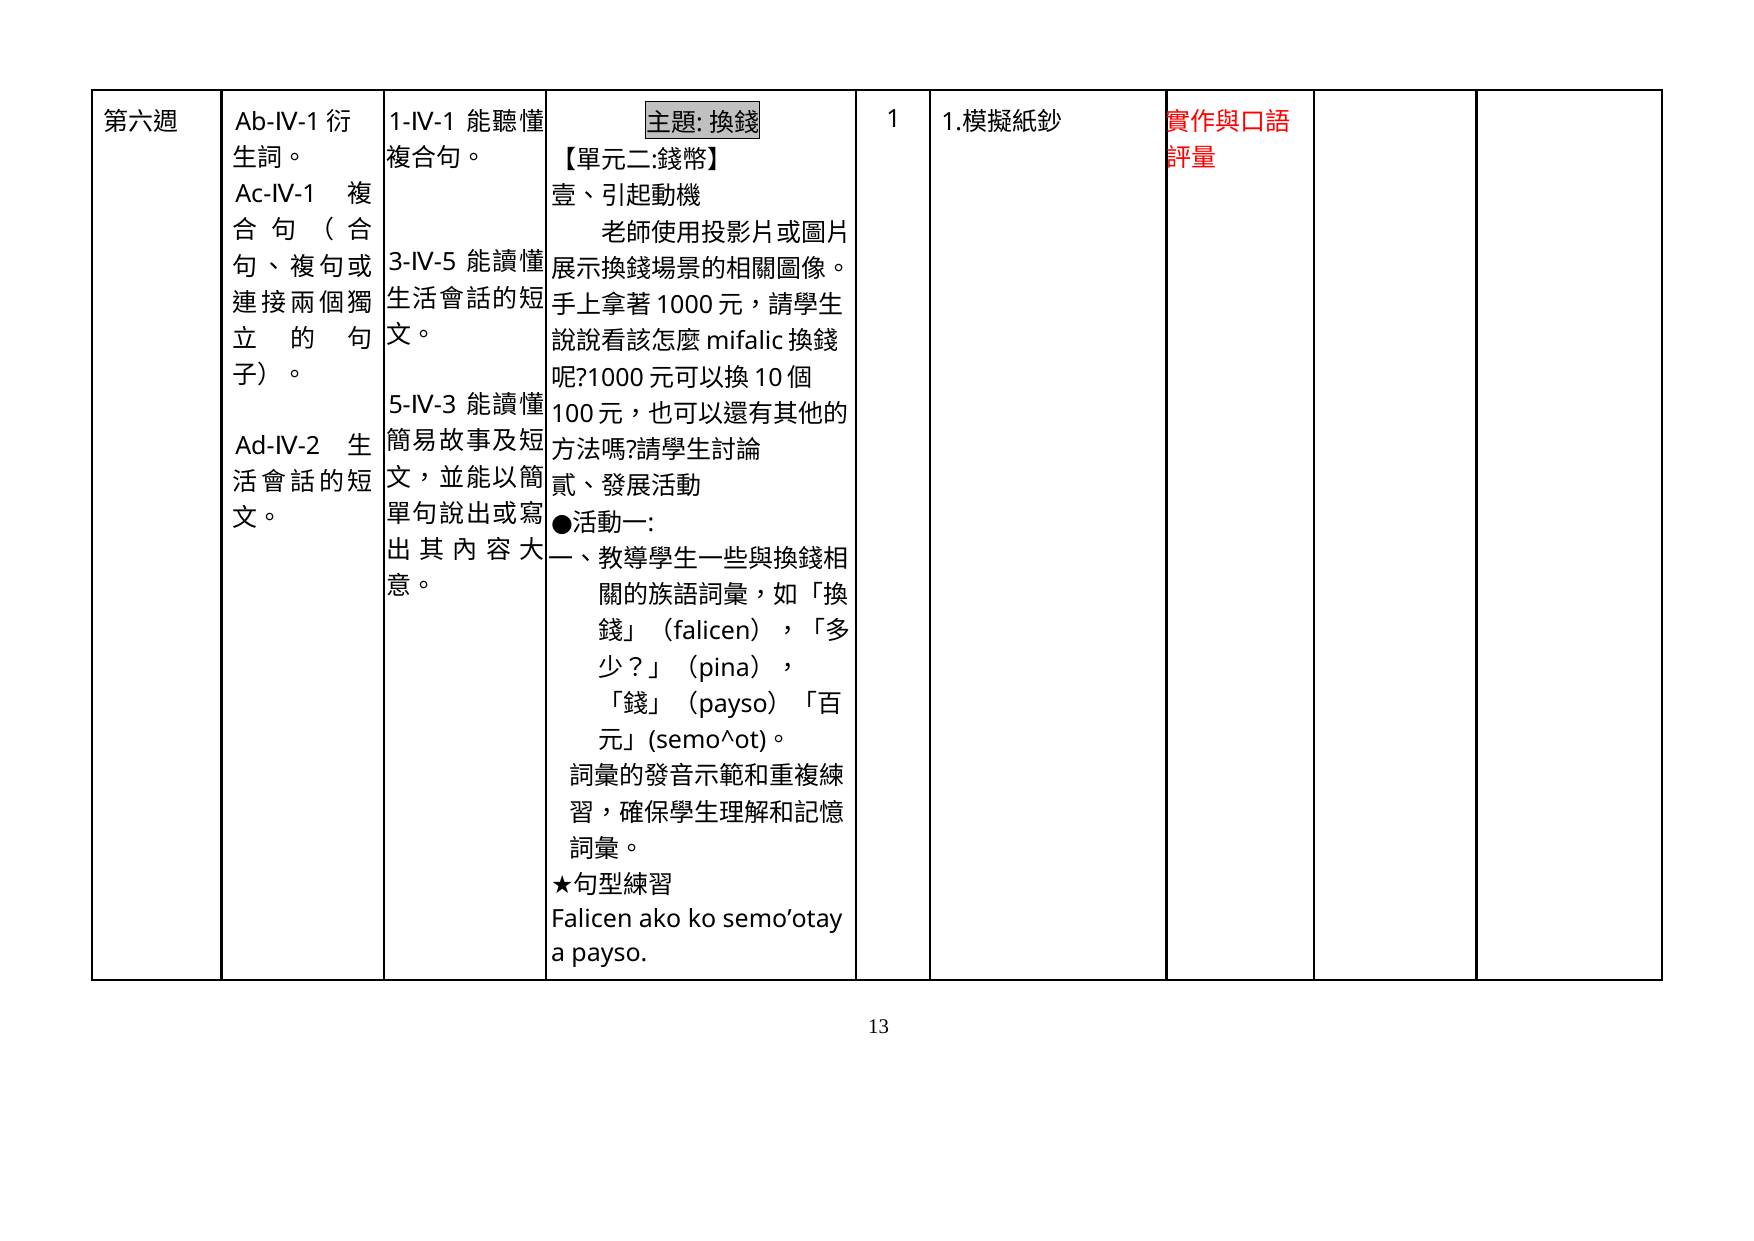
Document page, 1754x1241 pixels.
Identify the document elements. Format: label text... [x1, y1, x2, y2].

table_cell 1 [857, 91, 929, 979]
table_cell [223, 91, 383, 979]
table_cell 實作與口語評量 [1168, 91, 1313, 979]
table_cell 1.模擬紙鈔 [931, 91, 1165, 979]
table_cell [1315, 91, 1475, 979]
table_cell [547, 91, 855, 979]
table_cell [1478, 91, 1661, 979]
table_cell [385, 91, 545, 979]
table_cell 第六週 [93, 91, 220, 979]
